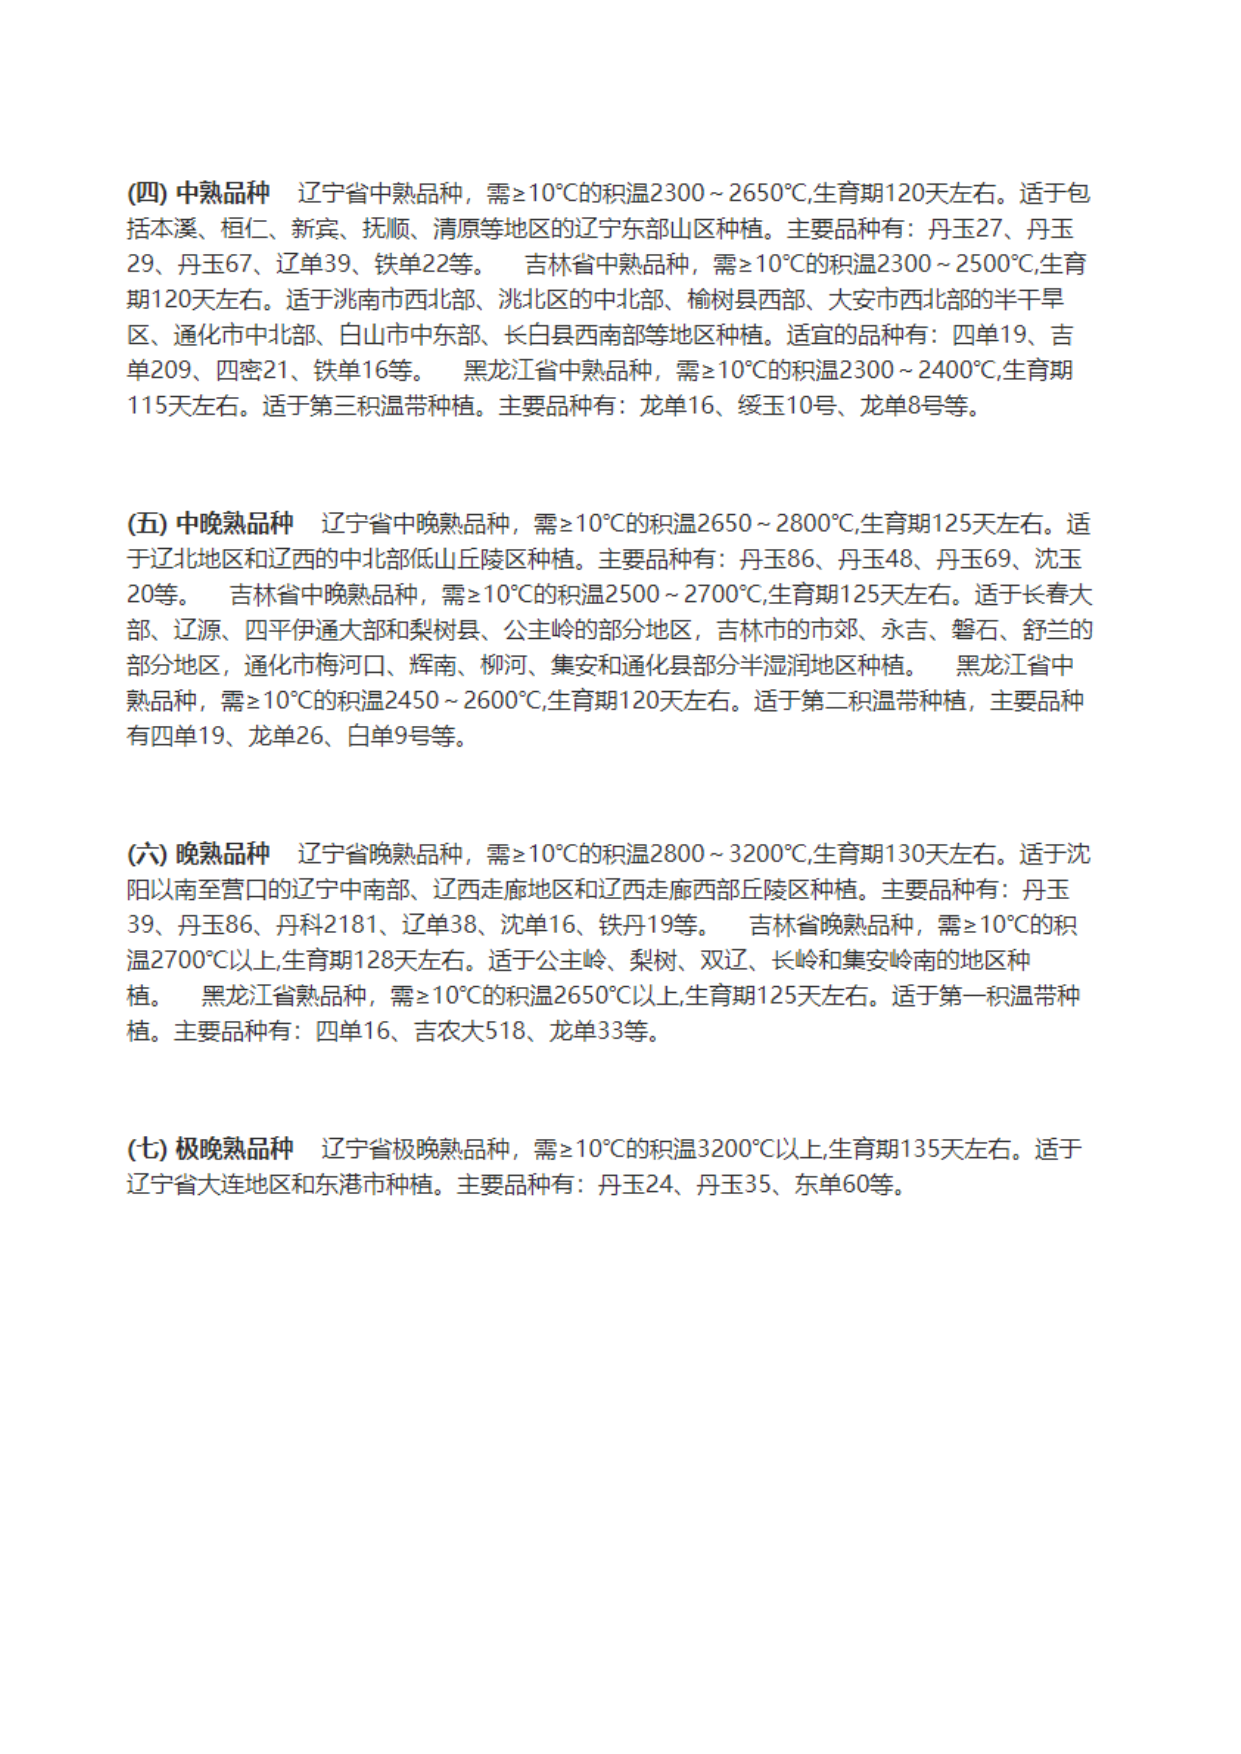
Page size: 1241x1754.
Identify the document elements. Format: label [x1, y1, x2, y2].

picture [112, 163, 1098, 1225]
